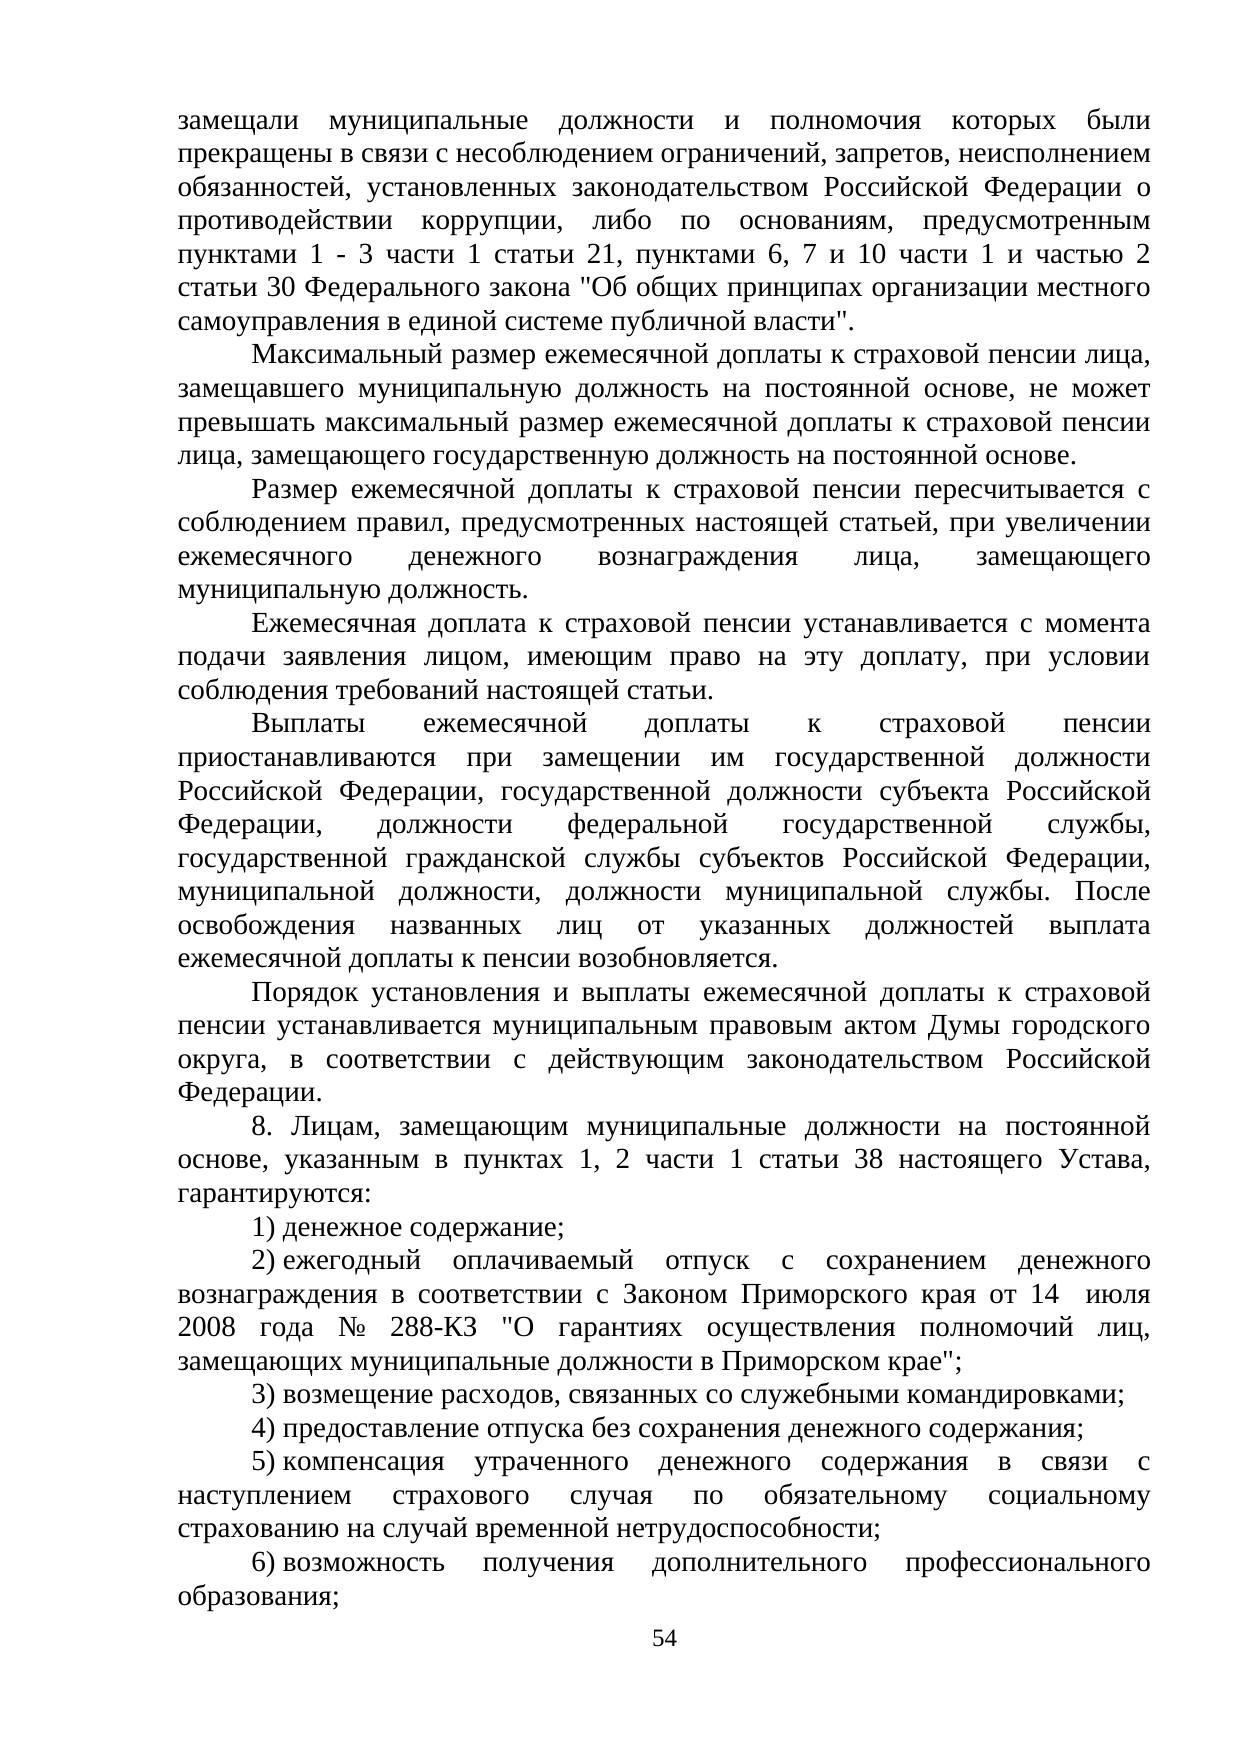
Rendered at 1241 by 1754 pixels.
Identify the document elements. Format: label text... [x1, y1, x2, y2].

text 5) компенсация утраченного денежного содержания в связи с наступлением страхового случая по обязательному социальному страхованию на случай временной нетрудоспособности; [177, 1443, 1152, 1544]
text Максимальный размер ежемесячной доплаты к страховой пенсии лица, замещавшего муниципальную должность на постоянной основе, не может превышать максимальный размер ежемесячной доплаты к страховой пенсии лица, замещающего государственную должность на постоянной основе. [177, 337, 1152, 471]
text 6) возможность получения дополнительного профессионального образования; [177, 1544, 1152, 1611]
text 3) возмещение расходов, связанных со служебными командировками; [177, 1376, 1152, 1410]
text 2) ежегодный оплачиваемый отпуск с сохранением денежного вознаграждения в соответствии с Законом Приморского края от 14 июля 2008 года № 288-КЗ "О гарантиях осуществления полномочий лиц, замещающих муниципальные должности в Приморском крае"; [177, 1242, 1152, 1376]
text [177, 102, 1152, 337]
text 8. Лицам, замещающим муниципальные должности на постоянной основе, указанным в пунктах 1, 2 части 1 статьи 38 настоящего Устава, гарантируются: [177, 1108, 1152, 1209]
text Порядок установления и выплаты ежемесячной доплаты к страховой пенсии устанавливается муниципальным правовым актом Думы городского округа, в соответствии с действующим законодательством Российской Федерации. [177, 974, 1152, 1108]
text Размер ежемесячной доплаты к страховой пенсии пересчитывается с соблюдением правил, предусмотренных настоящей статьей, при увеличении ежемесячного денежного вознаграждения лица, замещающего муниципальную должность. [177, 471, 1152, 605]
text 4) предоставление отпуска без сохранения денежного содержания; [177, 1410, 1152, 1443]
text Ежемесячная доплата к страховой пенсии устанавливается с момента подачи заявления лицом, имеющим право на эту доплату, при условии соблюдения требований настоящей статьи. [177, 605, 1152, 706]
text 1) денежное содержание; [177, 1209, 1152, 1242]
text Выплаты ежемесячной доплаты к страховой пенсии приостанавливаются при замещении им государственной должности Российской Федерации, государственной должности субъекта Российской Федерации, должности федеральной государственной службы, государственной гражданской службы субъектов Российской Федерации, муниципальной должности, должности муниципальной службы. После освобождения названных лиц от указанных должностей выплата ежемесячной доплаты к пенсии возобновляется. [177, 706, 1152, 974]
